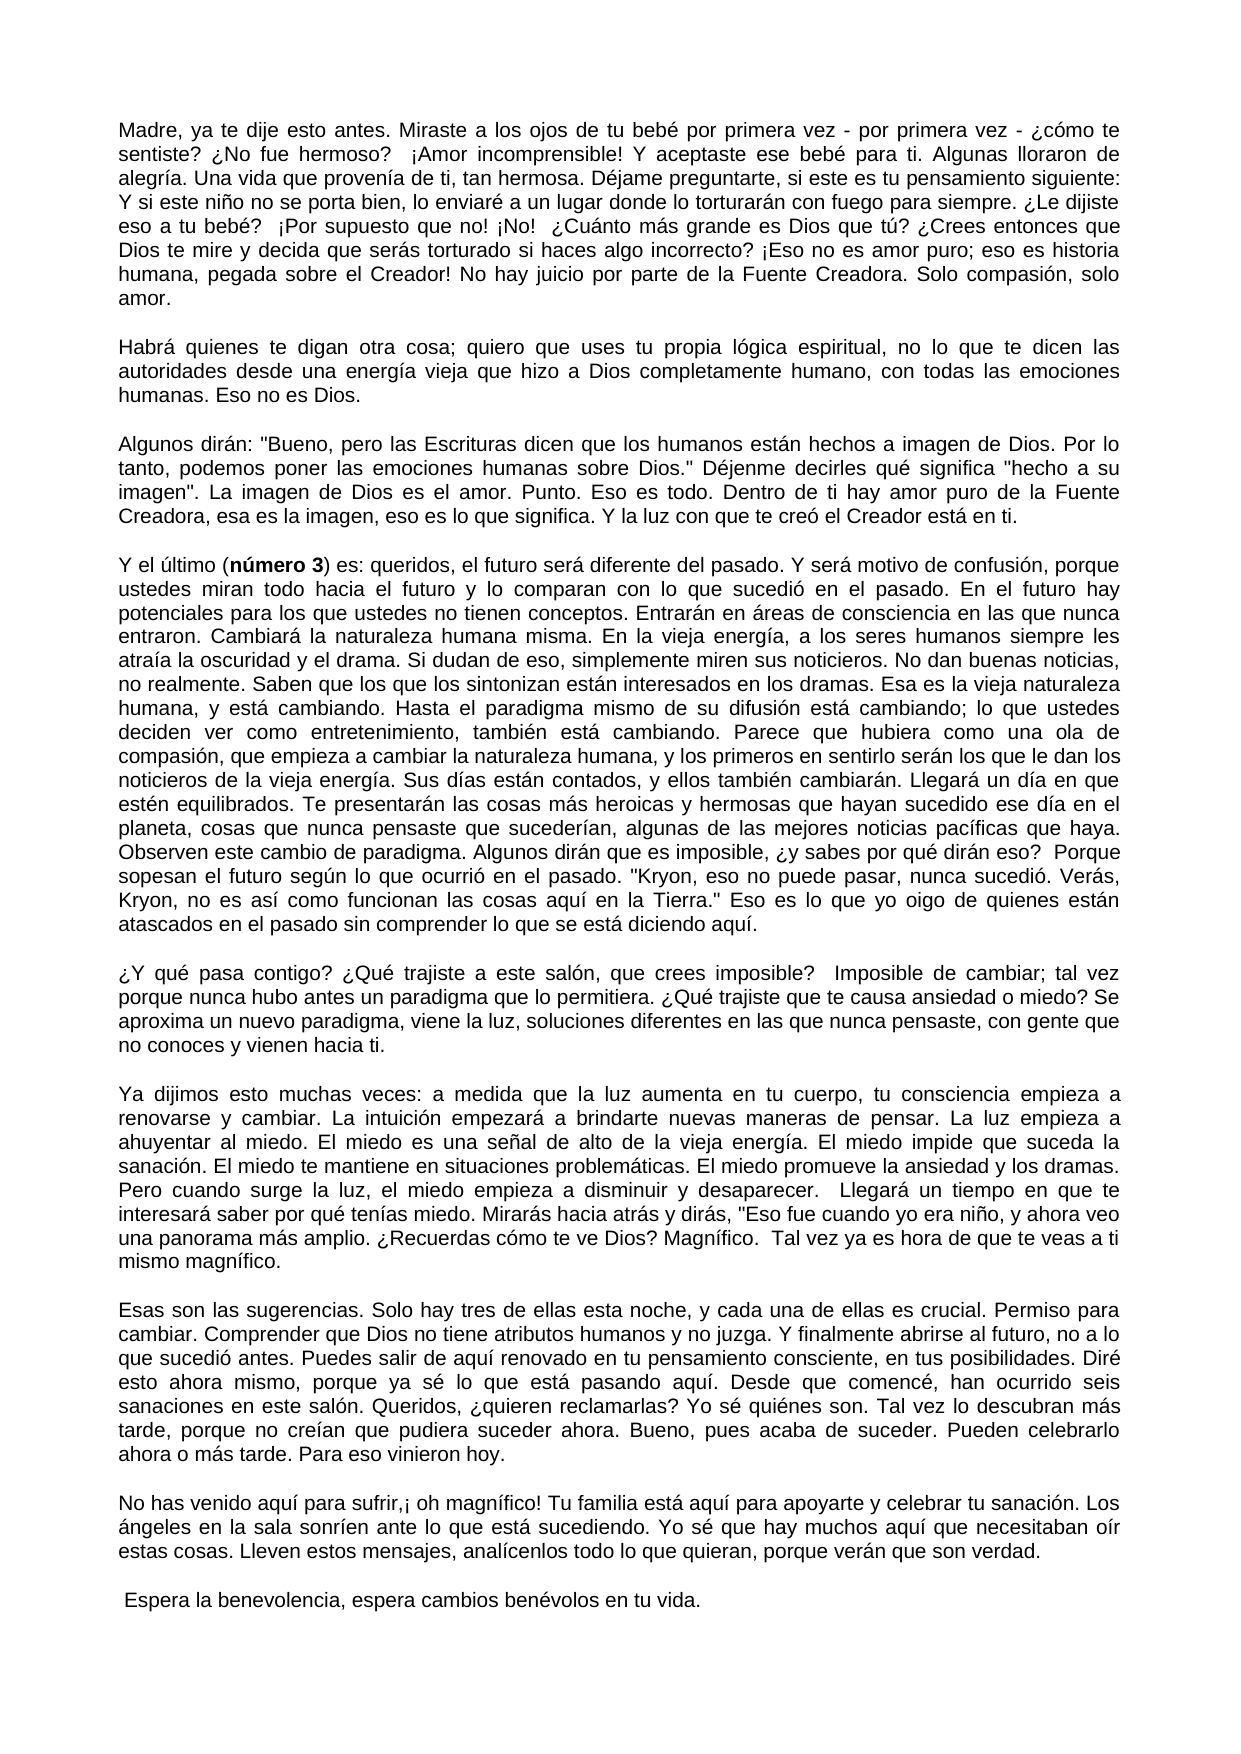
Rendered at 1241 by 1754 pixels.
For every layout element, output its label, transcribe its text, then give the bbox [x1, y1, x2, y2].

text Algunos dirán: "Bueno, pero las Escrituras dicen que los humanos están hechos a imagen de Dios. Por lo tanto, podemos poner las emociones humanas sobre Dios." Déjenme decirles qué significa "hecho a su imagen". La imagen de Dios es el amor. Punto. Eso es todo. Dentro de ti hay amor puro de la Fuente Creadora, esa es la imagen, eso es lo que significa. Y la luz con que te creó el Creador está en ti. [118, 432, 1122, 527]
text Y el último (número 3) es: queridos, el futuro será diferente del pasado. Y será motivo de confusión, porque ustedes miran todo hacia el futuro y lo comparan con lo que sucedió en el pasado. En el futuro hay potenciales para los que ustedes no tienen conceptos. Entrarán en áreas de consciencia en las que nunca entraron. Cambiará la naturaleza humana misma. En la vieja energía, a los seres humanos siempre les atraía la oscuridad y el drama. Si dudan de eso, simplemente miren sus noticieros. No dan buenas noticias, no realmente. Saben que los que los sintonizan están interesados en los dramas. Esa es la vieja naturaleza humana, y está cambiando. Hasta el paradigma mismo de su difusión está cambiando; lo que ustedes deciden ver como entretenimiento, también está cambiando. Parece que hubiera como una ola de compasión, que empieza a cambiar la naturaleza humana, y los primeros en sentirlo serán los que le dan los noticieros de la vieja energía. Sus días están contados, y ellos también cambiarán. Llegará un día en que estén equilibrados. Te presentarán las cosas más heroicas y hermosas que hayan sucedido ese día en el planeta, cosas que nunca pensaste que sucederían, algunas de las mejores noticias pacíficas que haya. Observen este cambio de paradigma. Algunos dirán que es imposible, ¿y sabes por qué dirán eso? Porque sopesan el futuro según lo que ocurrió en el pasado. "Kryon, eso no puede pasar, nunca sucedió. Verás, Kryon, no es así como funcionan las cosas aquí en la Tierra." Eso es lo que yo oigo de quienes están atascados en el pasado sin comprender lo que se está diciendo aquí. [118, 552, 1122, 936]
text Ya dijimos esto muchas veces: a medida que la luz aumenta en tu cuerpo, tu consciencia empieza a renovarse y cambiar. La intuición empezará a brindarte nuevas maneras de pensar. La luz empieza a ahuyentar al miedo. El miedo es una señal de alto de la vieja energía. El miedo impide que suceda la sanación. El miedo te mantiene en situaciones problemáticas. El miedo promueve la ansiedad y los dramas. Pero cuando surge la luz, el miedo empieza a disminuir y desaparecer. Llegará un tiempo en que te interesará saber por qué tenías miedo. Mirarás hacia atrás y dirás, "Eso fue cuando yo era niño, y ahora veo una panorama más amplio. ¿Recuerdas cómo te ve Dios? Magnífico. Tal vez ya es hora de que te veas a ti mismo magnífico. [118, 1082, 1122, 1273]
text Esas son las sugerencias. Solo hay tres de ellas esta noche, y cada una de ellas es crucial. Permiso para cambiar. Comprender que Dios no tiene atributos humanos y no juzga. Y finalmente abrirse al futuro, no a lo que sucedió antes. Puedes salir de aquí renovado en tu pensamiento consciente, en tus posibilidades. Diré esto ahora mismo, porque ya sé lo que está pasando aquí. Desde que comencé, han ocurrido seis sanaciones en este salón. Queridos, ¿quieren reclamarlas? Yo sé quiénes son. Tal vez lo descubran más tarde, porque no creían que pudiera suceder ahora. Bueno, pues acaba de suceder. Pueden celebrarlo ahora o más tarde. Para eso vinieron hoy. [118, 1298, 1122, 1466]
text Espera la benevolencia, espera cambios benévolos en tu vida. [118, 1588, 1122, 1612]
text Madre, ya te dije esto antes. Miraste a los ojos de tu bebé por primera vez - por primera vez - ¿cómo te sentiste? ¿No fue hermoso? ¡Amor incomprensible! Y aceptaste ese bebé para ti. Algunas lloraron de alegría. Una vida que provenía de ti, tan hermosa. Déjame preguntarte, si este es tu pensamiento siguiente: Y si este niño no se porta bien, lo enviaré a un lugar donde lo torturarán con fuego para siempre. ¿Le dijiste eso a tu bebé? ¡Por supuesto que no! ¡No! ¿Cuánto más grande es Dios que tú? ¿Crees entonces que Dios te mire y decida que serás torturado si haces algo incorrecto? ¡Eso no es amor puro; eso es historia humana, pegada sobre el Creador! No hay juicio por parte de la Fuente Creadora. Solo compasión, solo amor. [118, 118, 1122, 310]
text ¿Y qué pasa contigo? ¿Qué trajiste a este salón, que crees imposible? Imposible de cambiar; tal vez porque nunca hubo antes un paradigma que lo permitiera. ¿Qué trajiste que te causa ansiedad o miedo? Se aproxima un nuevo paradigma, viene la luz, soluciones diferentes en las que nunca pensaste, con gente que no conoces y vienen hacia ti. [118, 961, 1122, 1057]
text No has venido aquí para sufrir,¡ oh magnífico! Tu familia está aquí para apoyarte y celebrar tu sanación. Los ángeles en la sala sonríen ante lo que está sucediendo. Yo sé que hay muchos aquí que necesitaban oír estas cosas. Lleven estos mensajes, analícenlos todo lo que quieran, porque verán que son verdad. [118, 1491, 1122, 1563]
text Habrá quienes te digan otra cosa; quiero que uses tu propia lógica espiritual, no lo que te dicen las autoridades desde una energía vieja que hizo a Dios completamente humano, con todas las emociones humanas. Eso no es Dios. [118, 335, 1122, 407]
